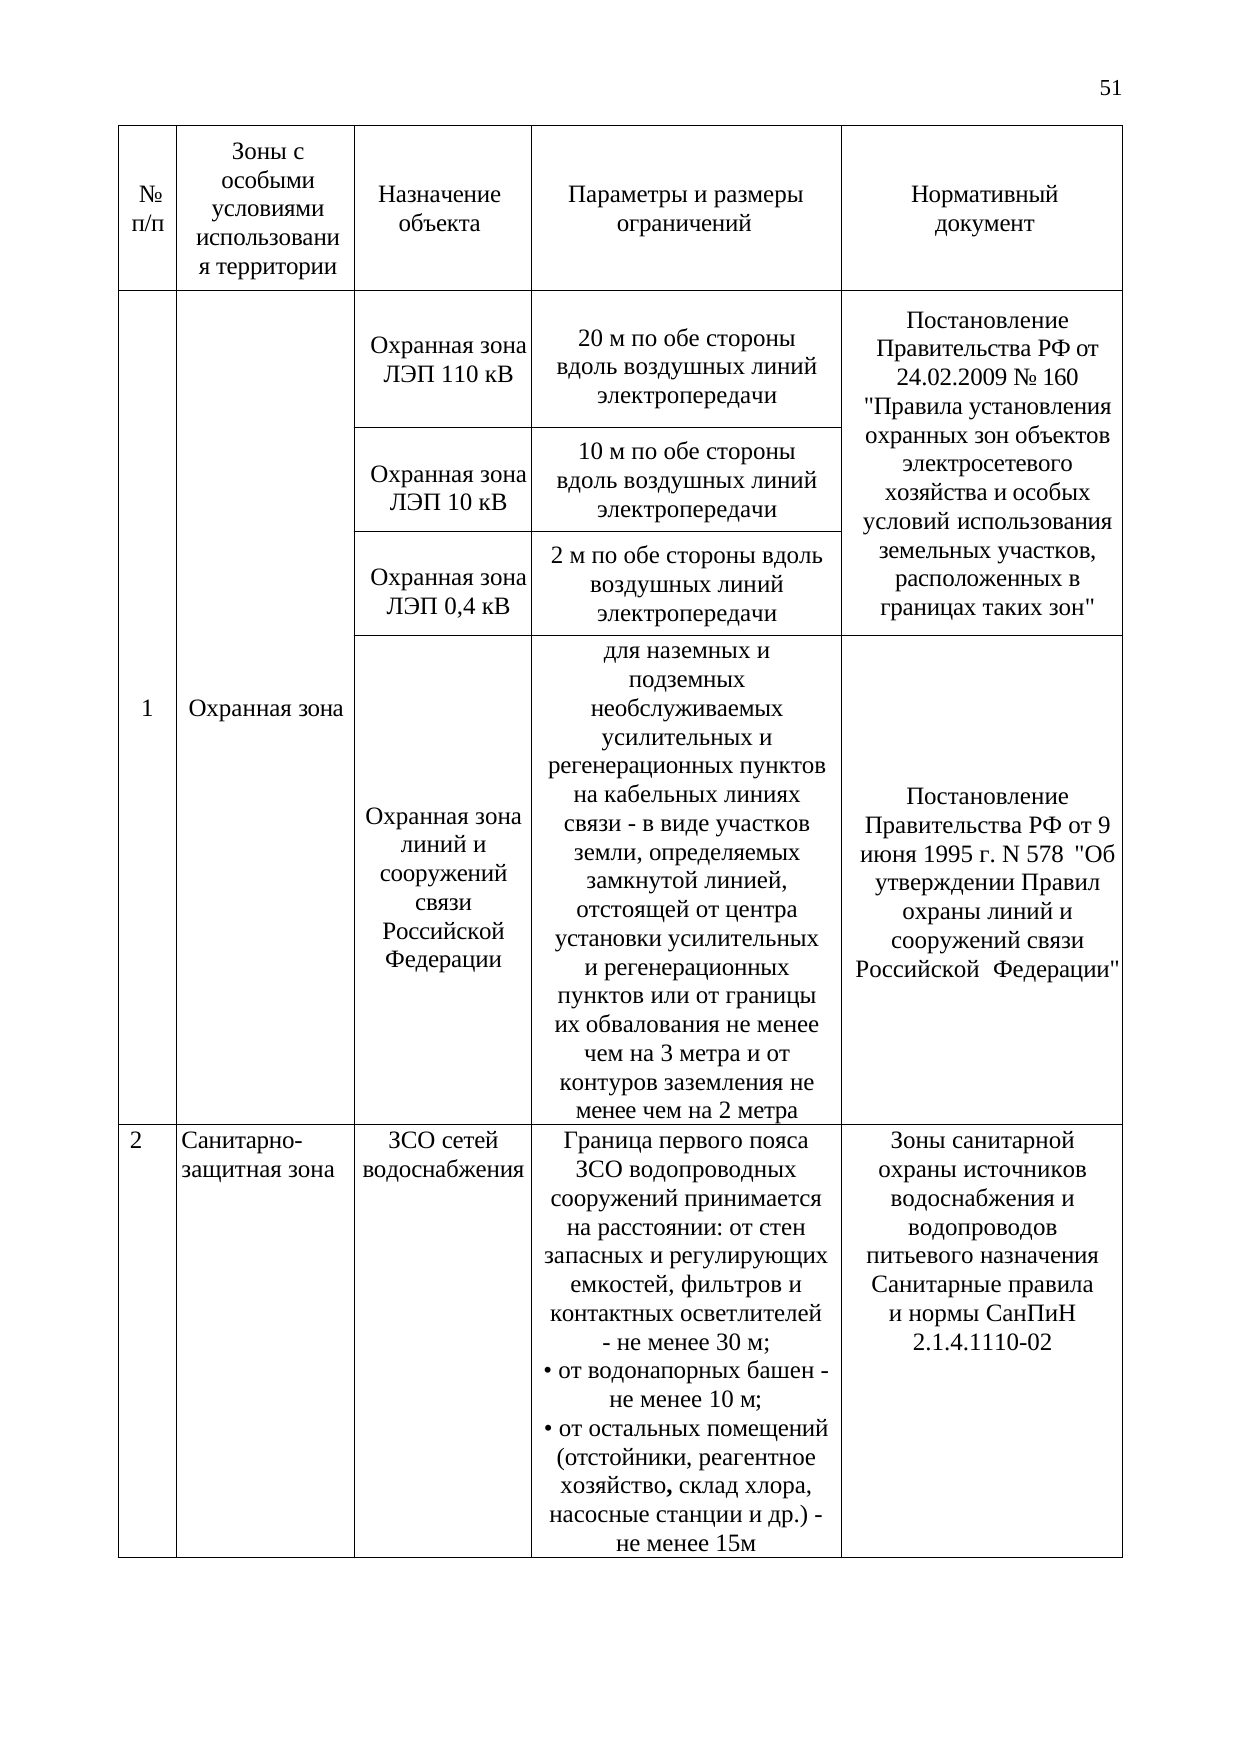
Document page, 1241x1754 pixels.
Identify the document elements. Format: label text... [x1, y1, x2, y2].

table_cell 2 м по обе стороны вдоль воздушных линий электропередачи [532, 532, 841, 634]
table_cell Постановление Правительства РФ от 9 июня 1995 г. N 578 "Об утверждении Правил охраны линий и сооружений связи Российской Федерации" [842, 636, 1122, 1124]
table_header Назначение объекта [355, 126, 531, 290]
table_cell Охранная зона линий и сооружений связи Российской Федерации [355, 636, 531, 1124]
table_cell Зоны санитарной охраны источников водоснабжения и водопроводов питьевого назначения Санитарные правила и нормы СанПиН 2.1.4.1110-02 [842, 1125, 1122, 1557]
table_cell Охранная зона [177, 291, 354, 1124]
table_cell Охранная зона ЛЭП 10 кВ [355, 428, 531, 531]
table_cell 20 м по обе стороны вдоль воздушных линий электропередачи [532, 291, 841, 427]
table_header Нормативный документ [842, 126, 1122, 290]
table_cell 2 [119, 1125, 176, 1557]
table_header Зоны с особыми условиями использования территории [177, 126, 354, 290]
table_cell Охранная зона ЛЭП 0,4 кВ [355, 532, 531, 634]
table_cell ЗСО сетей водоснабжения [355, 1125, 531, 1557]
table_cell для наземных и подземных необслуживаемых усилительных и регенерационных пунктов на кабельных линиях связи - в виде участков земли, определяемых замкнутой линией, отстоящей от центра установки усилительных и регенерационных пунктов или от границы их обвалования не менее чем на 3 метра и от контуров заземления не менее чем на 2 метра [532, 636, 841, 1124]
table_cell 1 [119, 291, 176, 1124]
table_header Параметры и размеры ограничений [532, 126, 841, 290]
table_cell Граница первого пояса ЗСО водопроводных сооружений принимается на расстоянии: от стен запасных и регулирующих емкостей, фильтров и контактных осветлителей - не менее 30 м; от водонапорных башен - не менее 10 м; от остальных помещений (отстойники, реагентное хозяйство, склад хлора, насосные станции и др.) - не менее 15м [532, 1125, 841, 1557]
table_header № п/п [119, 126, 176, 290]
table_cell Охранная зона ЛЭП 110 кВ [355, 291, 531, 427]
table_cell 10 м по обе стороны вдоль воздушных линий электропередачи [532, 428, 841, 531]
table_cell Постановление Правительства РФ от 24.02.2009 № 160 "Правила установления охранных зон объектов электросетевого хозяйства и особых условий использования земельных участков, расположенных в границах таких зон" [842, 291, 1122, 634]
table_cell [177, 1125, 354, 1557]
